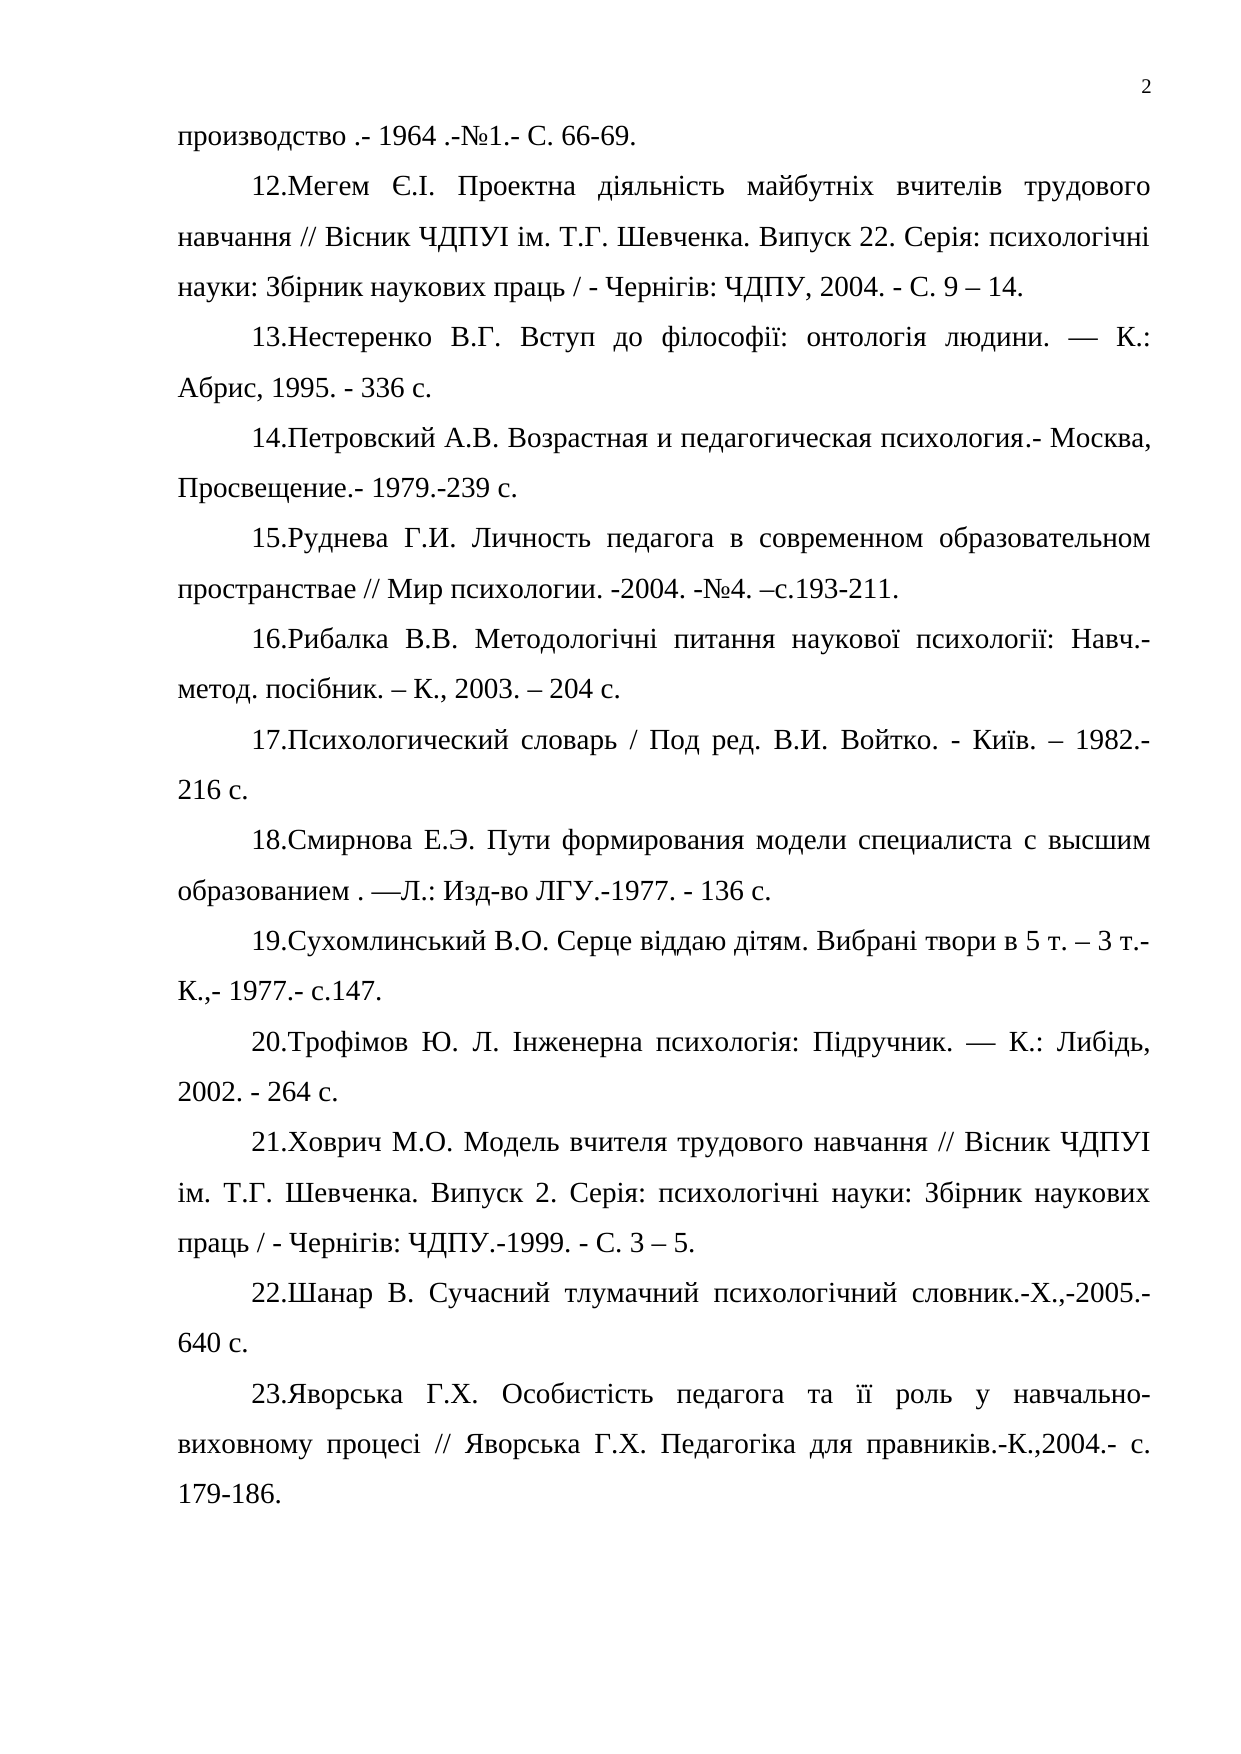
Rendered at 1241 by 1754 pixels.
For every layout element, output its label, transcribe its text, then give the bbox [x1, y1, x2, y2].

text 15.Руднева Г.И. Личность педагога в современном образовательном пространствае // Мир психологии. -2004. -№4. –с.193-211. [177, 521, 1152, 604]
text 19.Сухомлинський В.О. Серце віддаю дітям. Вибрані твори в 5 т. – 3 т.- К.,- 1977.- с.147. [177, 923, 1152, 1007]
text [177, 118, 1152, 152]
text 12.Мегем Є.І. Проектна діяльність майбутніх вчителів трудового навчання // Вісник ЧДПУІ ім. Т.Г. Шевченка. Випуск 22. Серія: психологічні науки: Збірник наукових праць / - Чернігів: ЧДПУ, 2004. - С. 9 – 14. [177, 168, 1152, 303]
text 18.Смирнова Е.Э. Пути формирования модели специалиста с высшим образованием . —Л.: Изд-во ЛГУ.-1977. - 136 с. [177, 822, 1152, 906]
text 14.Петровский А.В. Возрастная и педагогическая психология.- Москва, Просвещение.- 1979.-239 с. [177, 420, 1152, 504]
text 13.Нестеренко В.Г. Вступ до філософії: онтологія людини. — К.: Абрис, 1995. - 336 с. [177, 319, 1152, 403]
text 20.Трофімов Ю. Л. Інженерна психологія: Підручник. — К.: Либідь, 2002. - 264 с. [177, 1024, 1152, 1108]
text 22.Шанар В. Сучасний тлумачний психологічний словник.-Х.,-2005.-640 с. [177, 1275, 1152, 1359]
text 21.Ховрич М.О. Модель вчителя трудового навчання // Вісник ЧДПУІ ім. Т.Г. Шевченка. Випуск 2. Серія: психологічні науки: Збірник наукових праць / - Чернігів: ЧДПУ.-1999. - С. 3 – 5. [177, 1124, 1152, 1258]
text 17.Психологический словарь / Под ред. В.И. Войтко. - Київ. – 1982.- 216 с. [177, 722, 1152, 806]
text 23.Яворська Г.Х. Особистість педагога та її роль у навчально-виховному процесі // Яворська Г.Х. Педагогіка для правників.-К.,2004.- с. 179-186. [177, 1376, 1152, 1510]
text 16.Рибалка В.В. Методологічні питання наукової психології: Навч.-метод. посібник. – К., 2003. – 204 с. [177, 621, 1152, 705]
